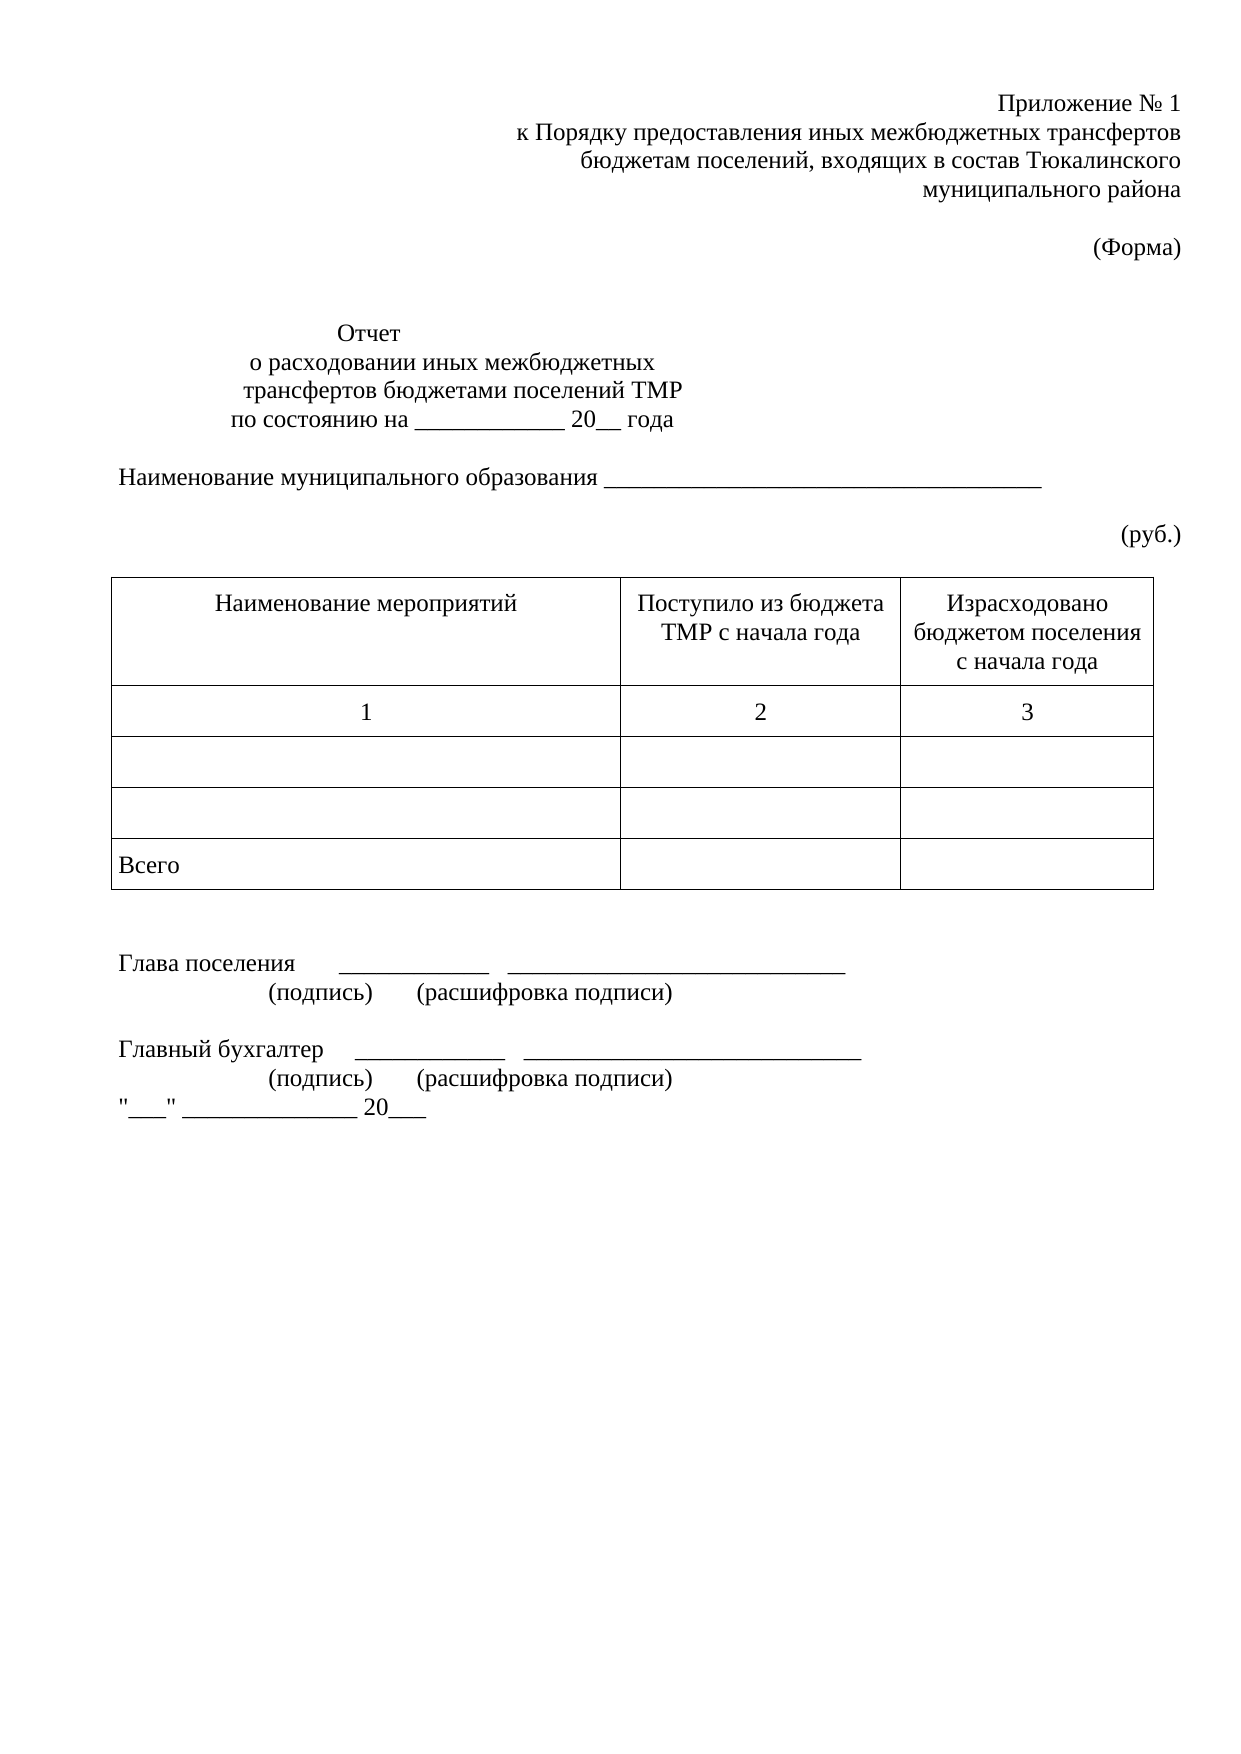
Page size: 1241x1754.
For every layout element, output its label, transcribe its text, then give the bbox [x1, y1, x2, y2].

table_cell Всего [112, 839, 620, 889]
table_cell 1 [112, 686, 620, 736]
table_cell [901, 839, 1153, 889]
table_cell [112, 788, 620, 838]
text бюджетам поселений, входящих в состав Тюкалинского [118, 145, 1181, 174]
table_header Поступило из бюджета ТМР с начала года [621, 578, 900, 685]
table_cell [621, 737, 900, 787]
table_cell [112, 737, 620, 787]
table_cell 2 [621, 686, 900, 736]
text о расходовании иных межбюджетных [118, 347, 1181, 375]
text трансфертов бюджетами поселений ТМР [118, 375, 1181, 404]
table_header Наименование мероприятий [112, 578, 620, 685]
table_cell 3 [901, 686, 1153, 736]
table_header Израсходовано бюджетом поселения с начала года [901, 578, 1153, 685]
text Наименование муниципального образования ___________________________________ [118, 462, 1181, 490]
text к Порядку предоставления иных межбюджетных трансфертов [118, 117, 1181, 145]
text Отчет [118, 318, 1181, 347]
text Главный бухгалтер ____________ ___________________________ [118, 1034, 1181, 1063]
text (подпись) (расшифровка подписи) [118, 1063, 1181, 1092]
text (Форма) [118, 232, 1181, 260]
text (подпись) (расшифровка подписи) [118, 977, 1181, 1005]
text по состоянию на ____________ 20__ года [118, 404, 1181, 433]
text муниципального района [118, 174, 1181, 203]
table_cell [621, 839, 900, 889]
text "___" ______________ 20___ [118, 1092, 1181, 1120]
table_cell [901, 737, 1153, 787]
table_cell [901, 788, 1153, 838]
text (руб.) [118, 519, 1181, 548]
text Глава поселения ____________ ___________________________ [118, 948, 1181, 977]
table_cell [621, 788, 900, 838]
text Приложение № 1 [118, 88, 1181, 117]
